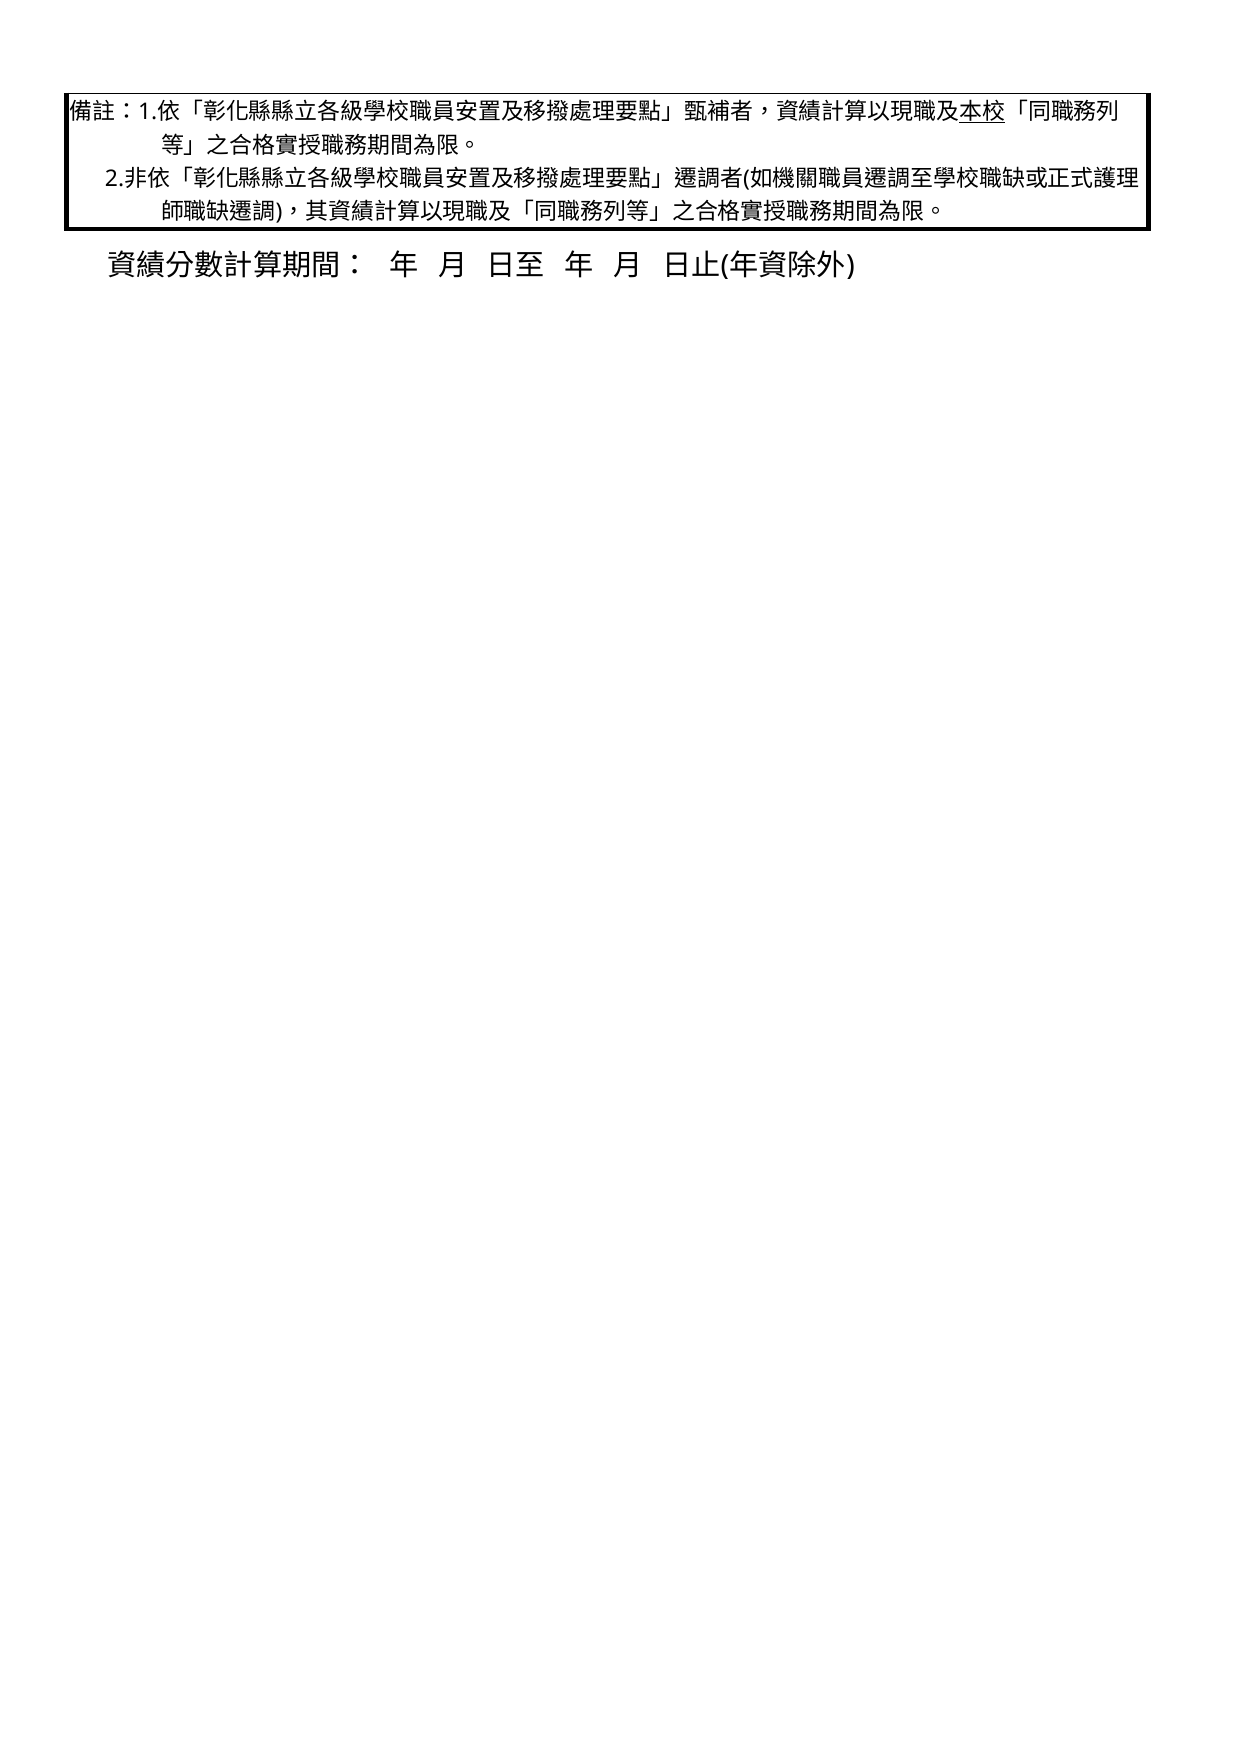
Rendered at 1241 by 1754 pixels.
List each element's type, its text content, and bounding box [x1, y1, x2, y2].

table_cell 備註：1.依「彰化縣縣立各級學校職員安置及移撥處理要點」甄補者，資績計算以現職及本校「同職務列等」之合格實授職務期間為限。 2.非依「彰化縣縣立各級學校職員安置及移撥處理要點」遷調者(如機關職員遷調至學校職缺或正式護理師職缺遷調)，其資績計算以現職及「同職務列等」之合格實授職務期間為限。 [69, 94, 1146, 226]
